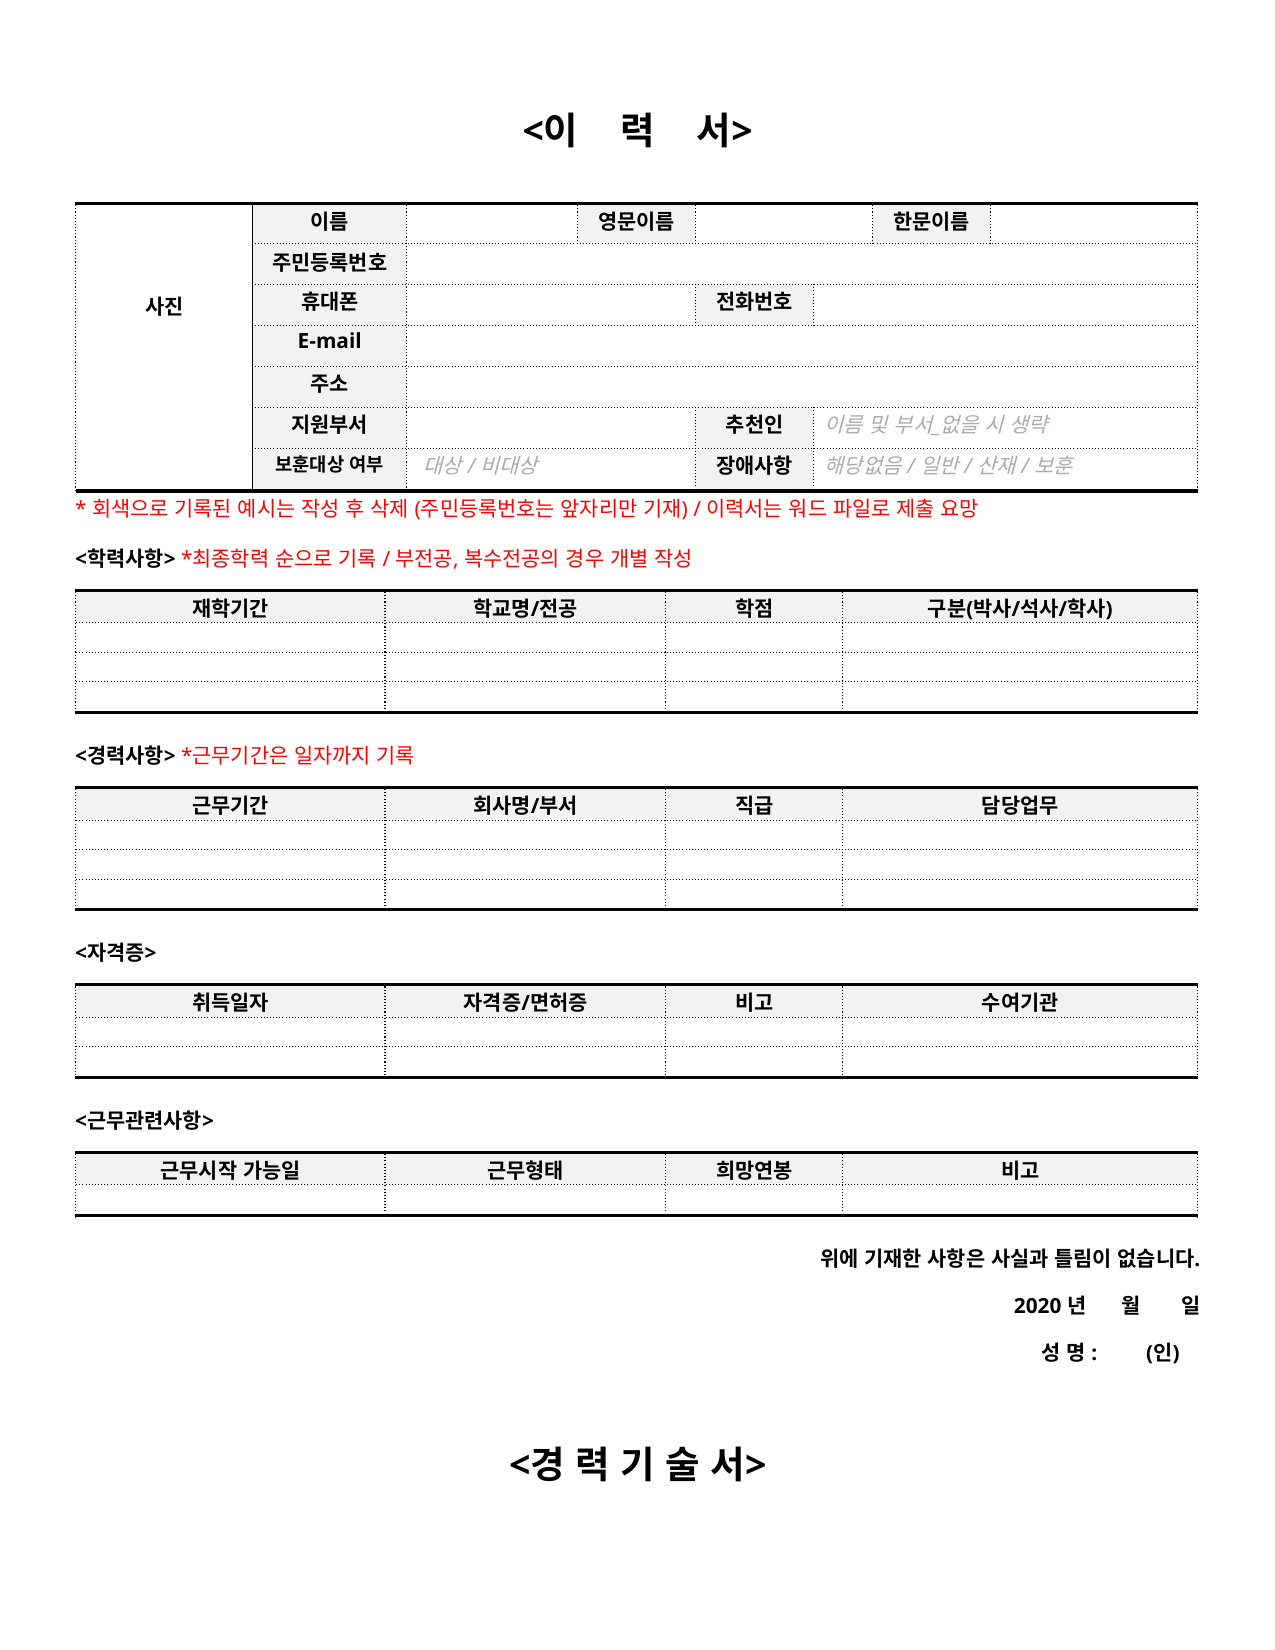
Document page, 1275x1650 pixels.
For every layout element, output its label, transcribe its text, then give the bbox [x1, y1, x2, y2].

table_cell 대상 / 비대상 [407, 448, 695, 489]
table_cell [666, 820, 843, 849]
table_cell [76, 622, 385, 652]
table_header 취득일자 [76, 986, 385, 1017]
text <근무관련사항> [75, 1104, 1200, 1134]
text <이 력 서> [75, 101, 1200, 155]
table_header 구분(박사/석사/학사) [843, 592, 1197, 622]
text 성 명 : (인) [75, 1336, 1179, 1366]
table_cell [666, 879, 843, 908]
table_header 영문이름 [577, 205, 695, 243]
text <경력사항> *근무기간은 일자까지 기록 [75, 739, 1200, 769]
table_header 자격증/면허증 [385, 986, 666, 1017]
table_cell [76, 879, 385, 908]
table_cell [76, 1046, 385, 1076]
table_cell [407, 407, 695, 448]
table_cell [76, 1017, 385, 1046]
table_cell E-mail [253, 325, 407, 366]
table_cell [407, 243, 1197, 284]
table_cell [385, 1017, 666, 1046]
text 2020 년 월 일 [75, 1289, 1200, 1319]
table_cell [666, 849, 843, 878]
table_cell [407, 366, 1197, 407]
table_header 수여기관 [843, 986, 1197, 1017]
table_header [991, 205, 1197, 243]
table_cell [385, 1184, 666, 1214]
table_cell 추천인 [695, 407, 813, 448]
table_header 한문이름 [872, 205, 991, 243]
table_cell 보훈대상 여부 [253, 448, 407, 489]
text <자격증> [75, 936, 1200, 967]
table_cell [666, 681, 843, 711]
table_cell [843, 1184, 1197, 1214]
table_cell [385, 879, 666, 908]
table_header [407, 205, 577, 243]
table_cell [813, 284, 1197, 325]
table_header 재학기간 [76, 592, 385, 622]
table_cell [666, 622, 843, 652]
text 위에 기재한 사항은 사실과 틀림이 없습니다. [75, 1242, 1200, 1272]
table_cell [407, 325, 1197, 366]
table_header 비고 [666, 986, 843, 1017]
table_cell 주민등록번호 [253, 243, 407, 284]
table_cell [666, 652, 843, 681]
table_cell [385, 652, 666, 681]
table_cell [385, 681, 666, 711]
table_cell 이름 및 부서_없을 시 생략 [813, 407, 1197, 448]
table_cell 해당없음 / 일반 / 산재 / 보훈 [813, 448, 1197, 489]
table_cell [385, 849, 666, 878]
table_cell [843, 879, 1197, 908]
table_header 이름 [253, 205, 407, 243]
table_cell [385, 820, 666, 849]
table_cell [76, 652, 385, 681]
table_header 근무형태 [385, 1154, 666, 1184]
table_header 학교명/전공 [385, 592, 666, 622]
table_cell [843, 1046, 1197, 1076]
table_cell 지원부서 [253, 407, 407, 448]
table_cell [407, 284, 695, 325]
text * 회색으로 기록된 예시는 작성 후 삭제 (주민등록번호는 앞자리만 기재) / 이력서는 워드 파일로 제출 요망 [75, 492, 1200, 523]
table_header 학점 [666, 592, 843, 622]
table_cell [843, 622, 1197, 652]
table_header 근무기간 [76, 789, 385, 819]
table_header 희망연봉 [666, 1154, 843, 1184]
table_cell [843, 849, 1197, 878]
table_header 비고 [843, 1154, 1197, 1184]
table_cell [385, 1046, 666, 1076]
table_cell [843, 652, 1197, 681]
table_cell [76, 820, 385, 849]
table_cell [666, 1017, 843, 1046]
table_header [695, 205, 872, 243]
table_cell 휴대폰 [253, 284, 407, 325]
table_header 회사명/부서 [385, 789, 666, 819]
table_header 직급 [666, 789, 843, 819]
table_cell [843, 681, 1197, 711]
table_cell [385, 622, 666, 652]
table_header 사진 [76, 205, 252, 489]
table_cell [76, 849, 385, 878]
text <경 력 기 술 서> [75, 1435, 1200, 1489]
table_header 근무시작 가능일 [76, 1154, 385, 1184]
table_cell 주소 [253, 366, 407, 407]
table_cell [843, 820, 1197, 849]
table_cell [76, 681, 385, 711]
table_cell [666, 1046, 843, 1076]
table_cell [843, 1017, 1197, 1046]
table_cell [666, 1184, 843, 1214]
table_cell 전화번호 [695, 284, 813, 325]
table_cell [76, 1184, 385, 1214]
table_cell 장애사항 [695, 448, 813, 489]
table_header 담당업무 [843, 789, 1197, 819]
text <학력사항> *최종학력 순으로 기록 / 부전공, 복수전공의 경우 개별 작성 [75, 542, 1200, 572]
